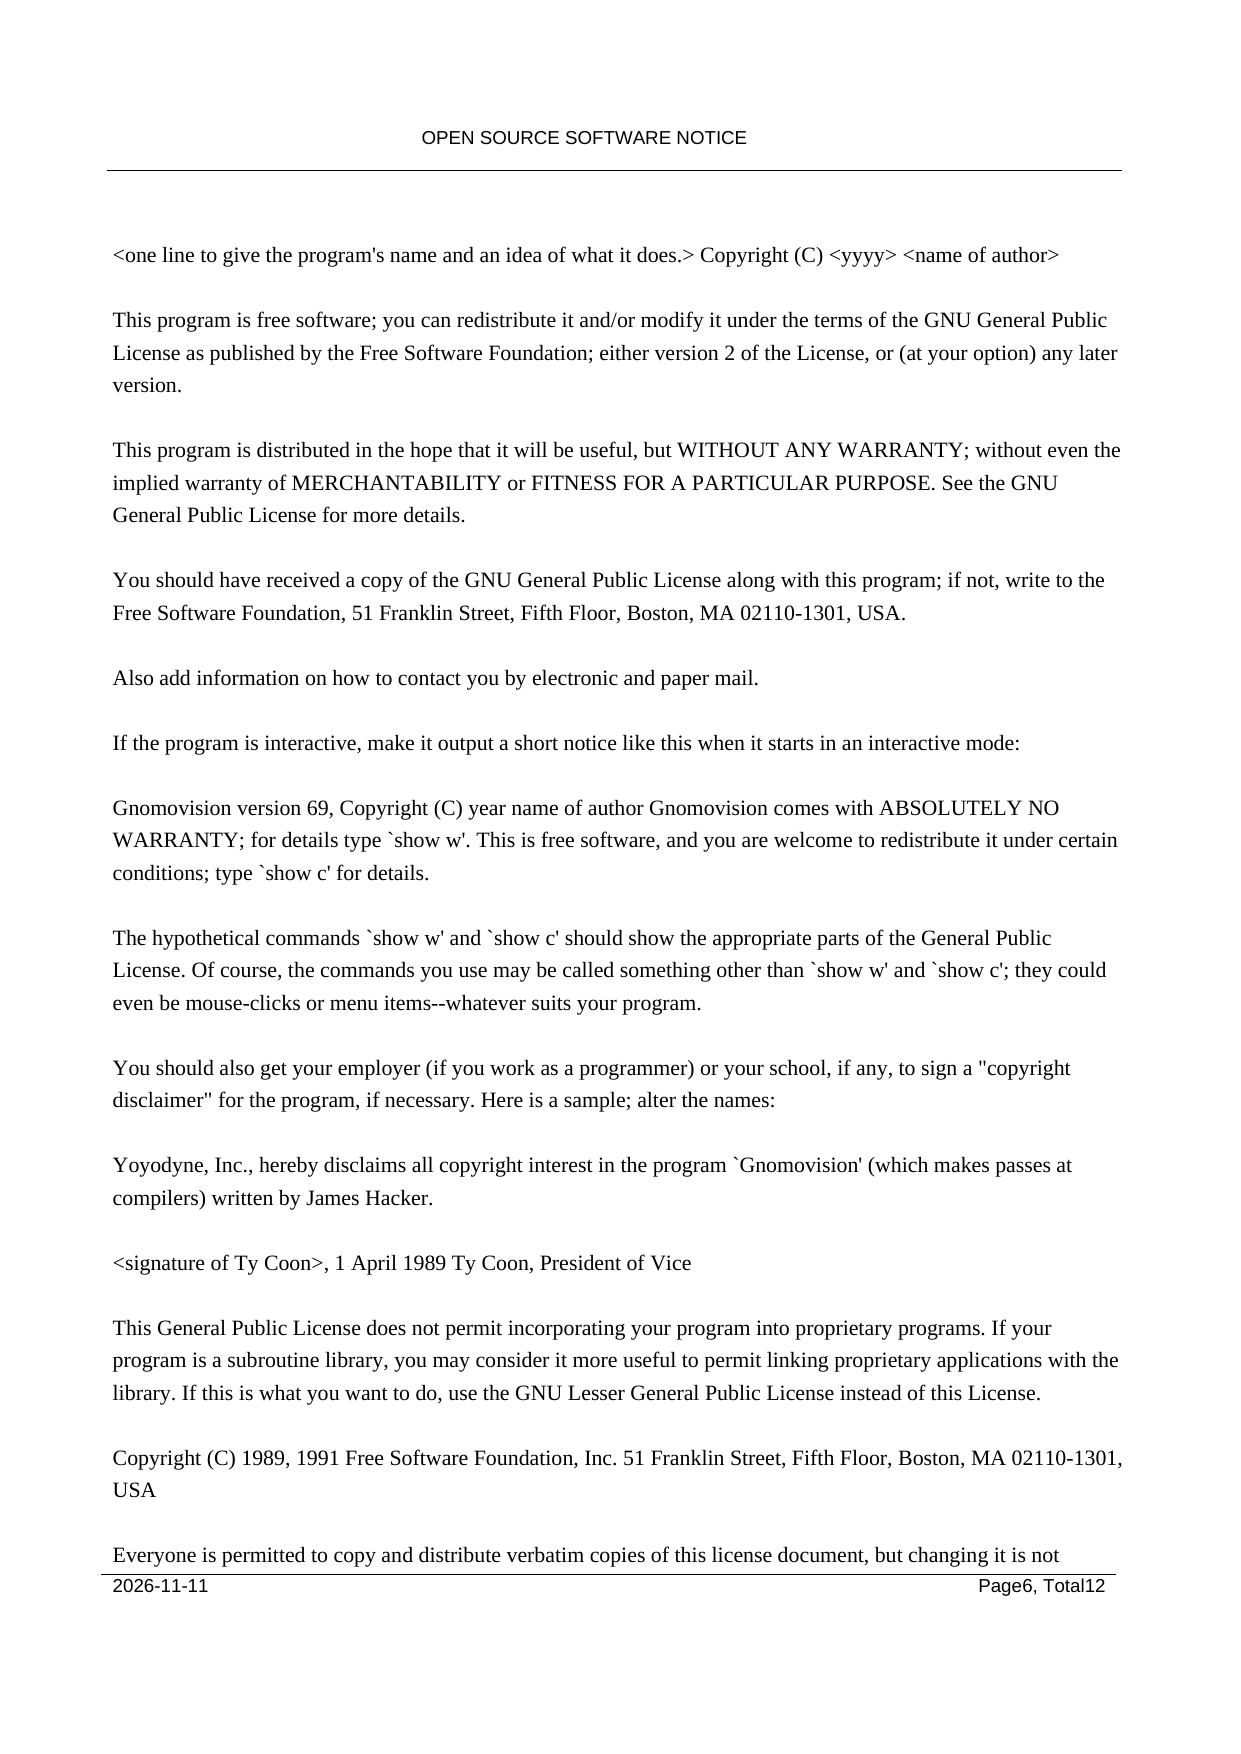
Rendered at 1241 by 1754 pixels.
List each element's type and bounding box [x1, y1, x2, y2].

text [112, 206, 1128, 1571]
